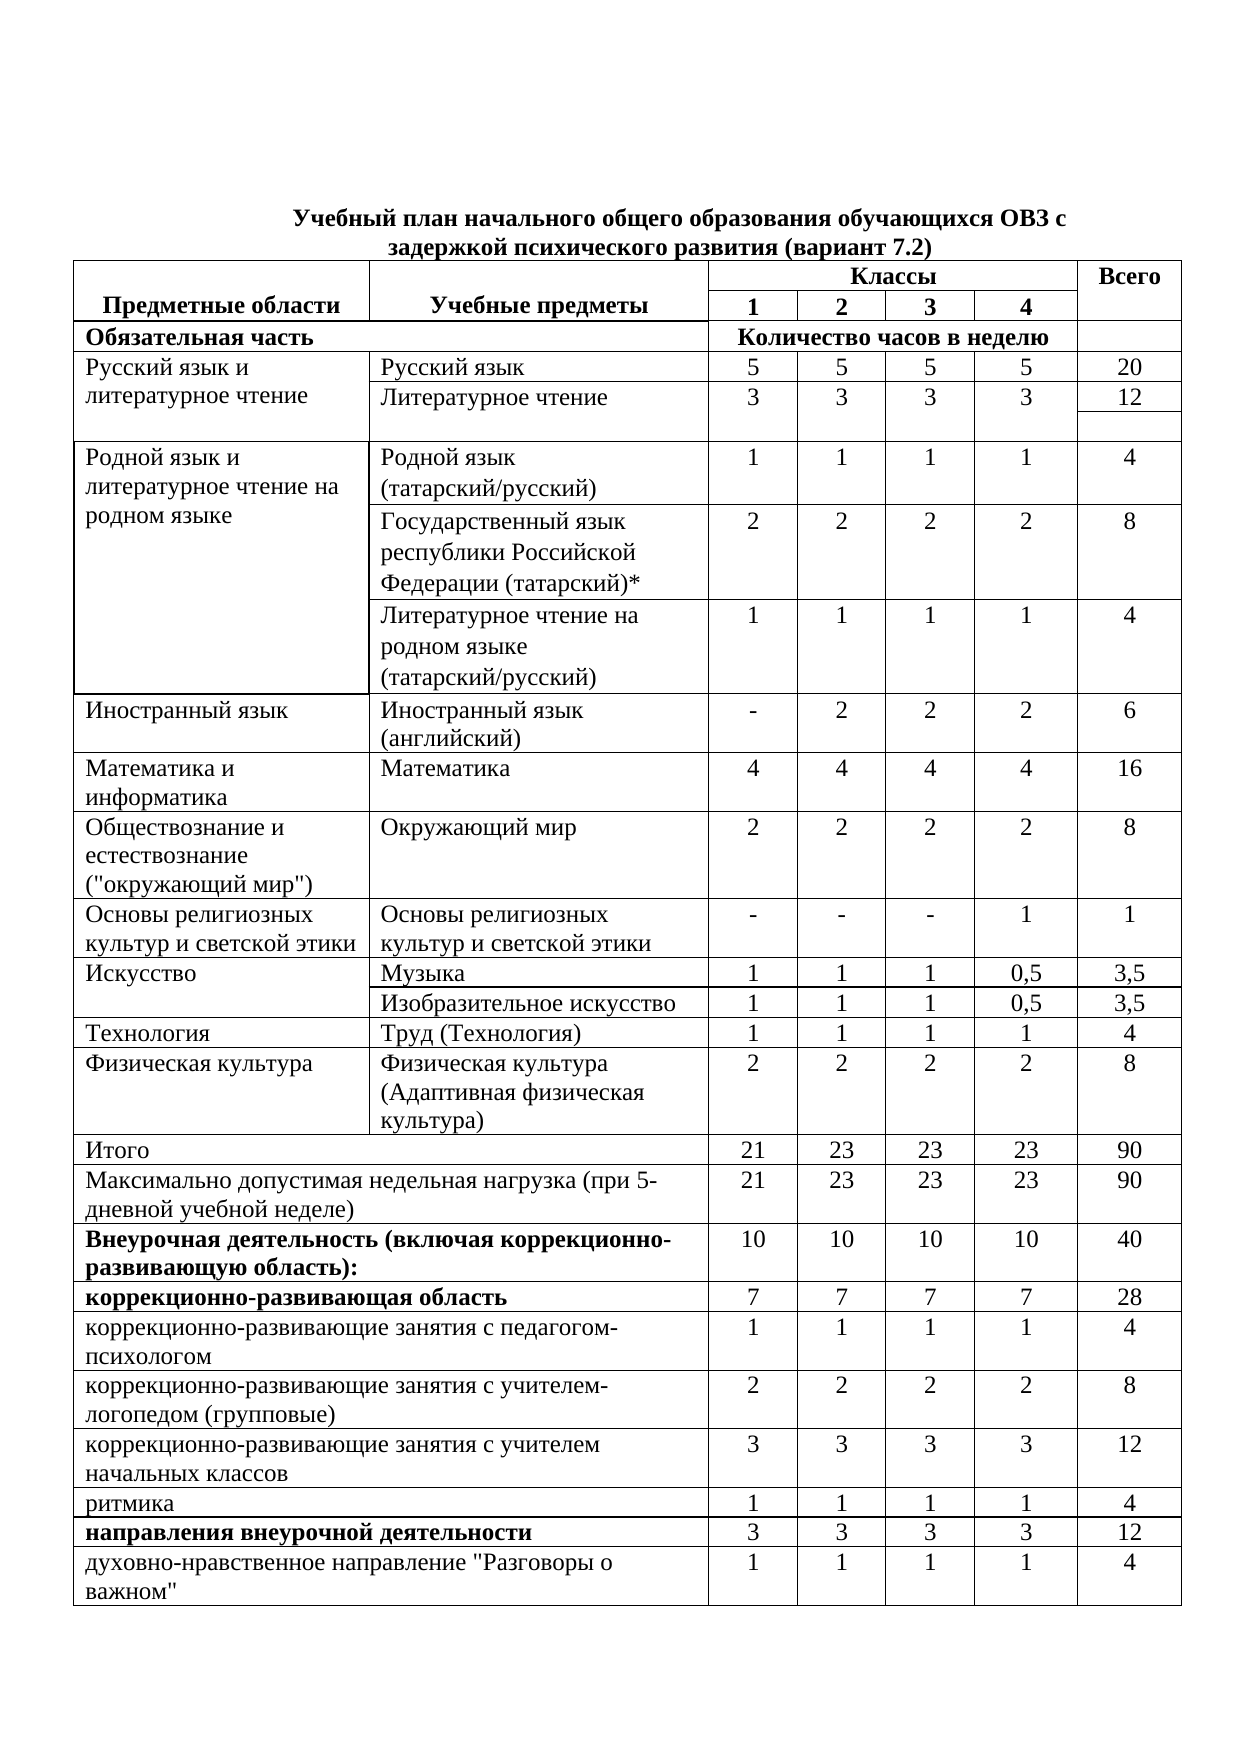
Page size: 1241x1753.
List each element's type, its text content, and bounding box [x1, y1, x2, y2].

table_header Предметные области [74, 261, 369, 320]
table_cell 4 [1078, 1547, 1181, 1605]
table_cell Литературное чтение [370, 382, 708, 441]
table_cell 2 [709, 1048, 797, 1134]
table_cell Основы религиозных культур и светской этики [370, 899, 708, 957]
table_cell 23 [798, 1135, 885, 1164]
table_cell Родной язык (татарский/русский) [370, 442, 708, 504]
table_cell 1 [798, 600, 885, 693]
table_cell 2 [975, 505, 1077, 599]
table_cell 1 [975, 1488, 1077, 1516]
table_cell Физическая культура (Адаптивная физическая культура) [370, 1048, 708, 1134]
table_cell Русский язык и литературное чтение [74, 352, 369, 441]
table_cell 2 [886, 812, 974, 898]
table_cell коррекционно-развивающие занятия с учителем-логопедом (групповые) [74, 1371, 708, 1428]
table_cell 7 [886, 1282, 974, 1311]
table_cell 1 [798, 442, 885, 504]
table_cell 1 [975, 899, 1077, 957]
table_cell 1 [709, 291, 797, 320]
table_cell 8 [1078, 1371, 1181, 1428]
table_cell 1 [975, 600, 1077, 693]
table_cell 10 [886, 1224, 974, 1281]
table_cell 21 [709, 1135, 797, 1164]
table_cell 1 [975, 1018, 1077, 1047]
table_cell 40 [1078, 1224, 1181, 1281]
text Учебный план начального общего образования обучающихся ОВЗ с задержкой психического развития (вариант 7.2) [292, 203, 1076, 260]
table_cell 1 [886, 1488, 974, 1516]
table_cell 4 [798, 753, 885, 811]
table_cell 3 [798, 382, 885, 441]
table_cell 3 [975, 1429, 1077, 1487]
table_cell 23 [975, 1165, 1077, 1223]
table_cell 4 [975, 291, 1077, 320]
table_cell 90 [1078, 1165, 1181, 1223]
table_cell Русский язык [370, 352, 708, 381]
table_cell 2 [975, 1048, 1077, 1134]
table_cell Окружающий мир [370, 812, 708, 898]
table_cell 4 [1078, 442, 1181, 504]
table_cell Родной язык и литературное чтение на родном языке [75, 442, 368, 693]
table_cell коррекционно-развивающая область [74, 1282, 708, 1311]
table_cell 1 [798, 988, 885, 1017]
table_cell 1 [1078, 899, 1181, 957]
table_cell - [709, 694, 797, 752]
table_cell 0,5 [975, 958, 1077, 986]
table_cell 3,5 [1078, 988, 1181, 1017]
table_cell 4 [1078, 1018, 1181, 1047]
table_cell Государственный язык республики Российской Федерации (татарский)* [370, 505, 708, 599]
table_cell Музыка [370, 958, 708, 986]
table_cell 5 [709, 352, 797, 381]
table_cell Технология [74, 1018, 369, 1047]
table_cell 3 [709, 382, 797, 441]
table_header Учебные предметы [370, 261, 708, 320]
table_cell 4 [1078, 600, 1181, 693]
table_cell 1 [886, 442, 974, 504]
table_cell 1 [798, 1547, 885, 1605]
table_cell 1 [709, 1488, 797, 1516]
table_cell 1 [975, 1312, 1077, 1369]
table_cell 2 [798, 694, 885, 752]
table_cell Максимально допустимая недельная нагрузка (при 5-дневной учебной неделе) [74, 1165, 708, 1223]
table_cell духовно-нравственное направление "Разговоры о важном" [74, 1547, 708, 1605]
table_cell 8 [1078, 1048, 1181, 1134]
table_cell 2 [798, 812, 885, 898]
table_cell 3 [798, 1518, 885, 1546]
table_cell 3 [709, 1429, 797, 1487]
table_cell 23 [798, 1165, 885, 1223]
table_cell - [798, 899, 885, 957]
table_cell 23 [886, 1165, 974, 1223]
table_cell 1 [886, 1312, 974, 1369]
table_cell 2 [709, 812, 797, 898]
table_cell - [886, 899, 974, 957]
table_cell 7 [798, 1282, 885, 1311]
table_cell 1 [798, 1488, 885, 1516]
table_cell 1 [709, 1312, 797, 1369]
table_cell 10 [975, 1224, 1077, 1281]
table_cell 1 [798, 1312, 885, 1369]
table_cell коррекционно-развивающие занятия с учителем начальных классов [74, 1429, 708, 1487]
table_cell 2 [975, 812, 1077, 898]
table_cell 1 [798, 1018, 885, 1047]
table_cell 5 [886, 352, 974, 381]
table_cell 1 [709, 442, 797, 504]
table_cell 2 [975, 1371, 1077, 1428]
table_cell 7 [709, 1282, 797, 1311]
table_cell 1 [886, 1547, 974, 1605]
table_cell коррекционно-развивающие занятия с педагогом-психологом [74, 1312, 708, 1369]
table_cell 1 [886, 988, 974, 1017]
table_cell 2 [798, 505, 885, 599]
table_cell 3,5 [1078, 958, 1181, 986]
table_cell 1 [975, 1547, 1077, 1605]
table_cell 7 [975, 1282, 1077, 1311]
table_cell 4 [975, 753, 1077, 811]
table_cell 2 [886, 1371, 974, 1428]
table_cell 4 [1078, 1312, 1181, 1369]
table_cell 23 [975, 1135, 1077, 1164]
table_cell 12 [1078, 1429, 1181, 1487]
table_cell 4 [1078, 1488, 1181, 1516]
table_cell 2 [798, 1371, 885, 1428]
table_cell 10 [709, 1224, 797, 1281]
table_cell 28 [1078, 1282, 1181, 1311]
table_cell Итого [74, 1135, 708, 1164]
table_cell 1 [975, 442, 1077, 504]
table_cell 90 [1078, 1135, 1181, 1164]
table_cell Труд (Технология) [370, 1018, 708, 1047]
table_cell 2 [886, 694, 974, 752]
table_cell 23 [886, 1135, 974, 1164]
table_cell 10 [798, 1224, 885, 1281]
table_header Классы [709, 261, 1077, 290]
table_cell 1 [886, 600, 974, 693]
table_cell 3 [975, 1518, 1077, 1546]
table_cell Обществознание и естествознание ("окружающий мир") [74, 812, 369, 898]
table_cell 6 [1078, 694, 1181, 752]
table_cell 1 [709, 1018, 797, 1047]
table_cell 3 [886, 382, 974, 441]
table_cell 3 [975, 382, 1077, 441]
table_cell 2 [798, 291, 885, 320]
table_cell Иностранный язык [74, 695, 369, 752]
table_cell 8 [1078, 812, 1181, 898]
table_cell 2 [709, 1371, 797, 1428]
table_cell 2 [975, 694, 1077, 752]
table_cell 4 [886, 753, 974, 811]
table_cell Внеурочная деятельность (включая коррекционно-развивающую область): [74, 1224, 708, 1281]
table_cell 2 [886, 1048, 974, 1134]
table_header Всего [1078, 261, 1181, 320]
table_cell [1078, 321, 1181, 351]
table_cell 2 [798, 1048, 885, 1134]
table_cell Математика и информатика [74, 753, 369, 811]
table_cell 20 [1078, 352, 1181, 381]
table_cell Основы религиозных культур и светской этики [74, 899, 369, 957]
table_cell 12 [1078, 382, 1181, 411]
table_cell 5 [975, 352, 1077, 381]
table_cell 1 [709, 600, 797, 693]
table_cell Математика [370, 753, 708, 811]
table_cell 1 [709, 988, 797, 1017]
table_cell 1 [886, 1018, 974, 1047]
table_cell Литературное чтение на родном языке (татарский/русский) [370, 600, 708, 693]
table_cell 3 [886, 1518, 974, 1546]
table_cell 1 [886, 958, 974, 986]
table_cell Количество часов в неделю [709, 321, 1077, 351]
table_cell направления внеурочной деятельности [74, 1518, 708, 1546]
table_cell Изобразительное искусство [370, 988, 708, 1017]
table_cell 3 [798, 1429, 885, 1487]
table_cell 2 [709, 505, 797, 599]
table_cell 2 [886, 505, 974, 599]
table_cell Искусство [74, 958, 369, 1017]
table_cell 1 [709, 1547, 797, 1605]
table_cell 3 [709, 1518, 797, 1546]
table_cell Иностранный язык (английский) [370, 694, 708, 752]
table_cell 4 [709, 753, 797, 811]
table_cell 8 [1078, 505, 1181, 599]
table_cell 12 [1078, 1518, 1181, 1546]
table_cell 0,5 [975, 988, 1077, 1017]
table_cell 5 [798, 352, 885, 381]
table_cell - [709, 899, 797, 957]
table_cell 16 [1078, 753, 1181, 811]
table_cell 1 [798, 958, 885, 986]
table_cell Физическая культура [74, 1048, 369, 1134]
table_cell 1 [709, 958, 797, 986]
table_cell [1078, 412, 1181, 441]
table_cell 3 [886, 291, 974, 320]
table_cell ритмика [74, 1488, 708, 1516]
table_cell 21 [709, 1165, 797, 1223]
table_cell 3 [886, 1429, 974, 1487]
table_cell Обязательная часть [74, 322, 708, 351]
